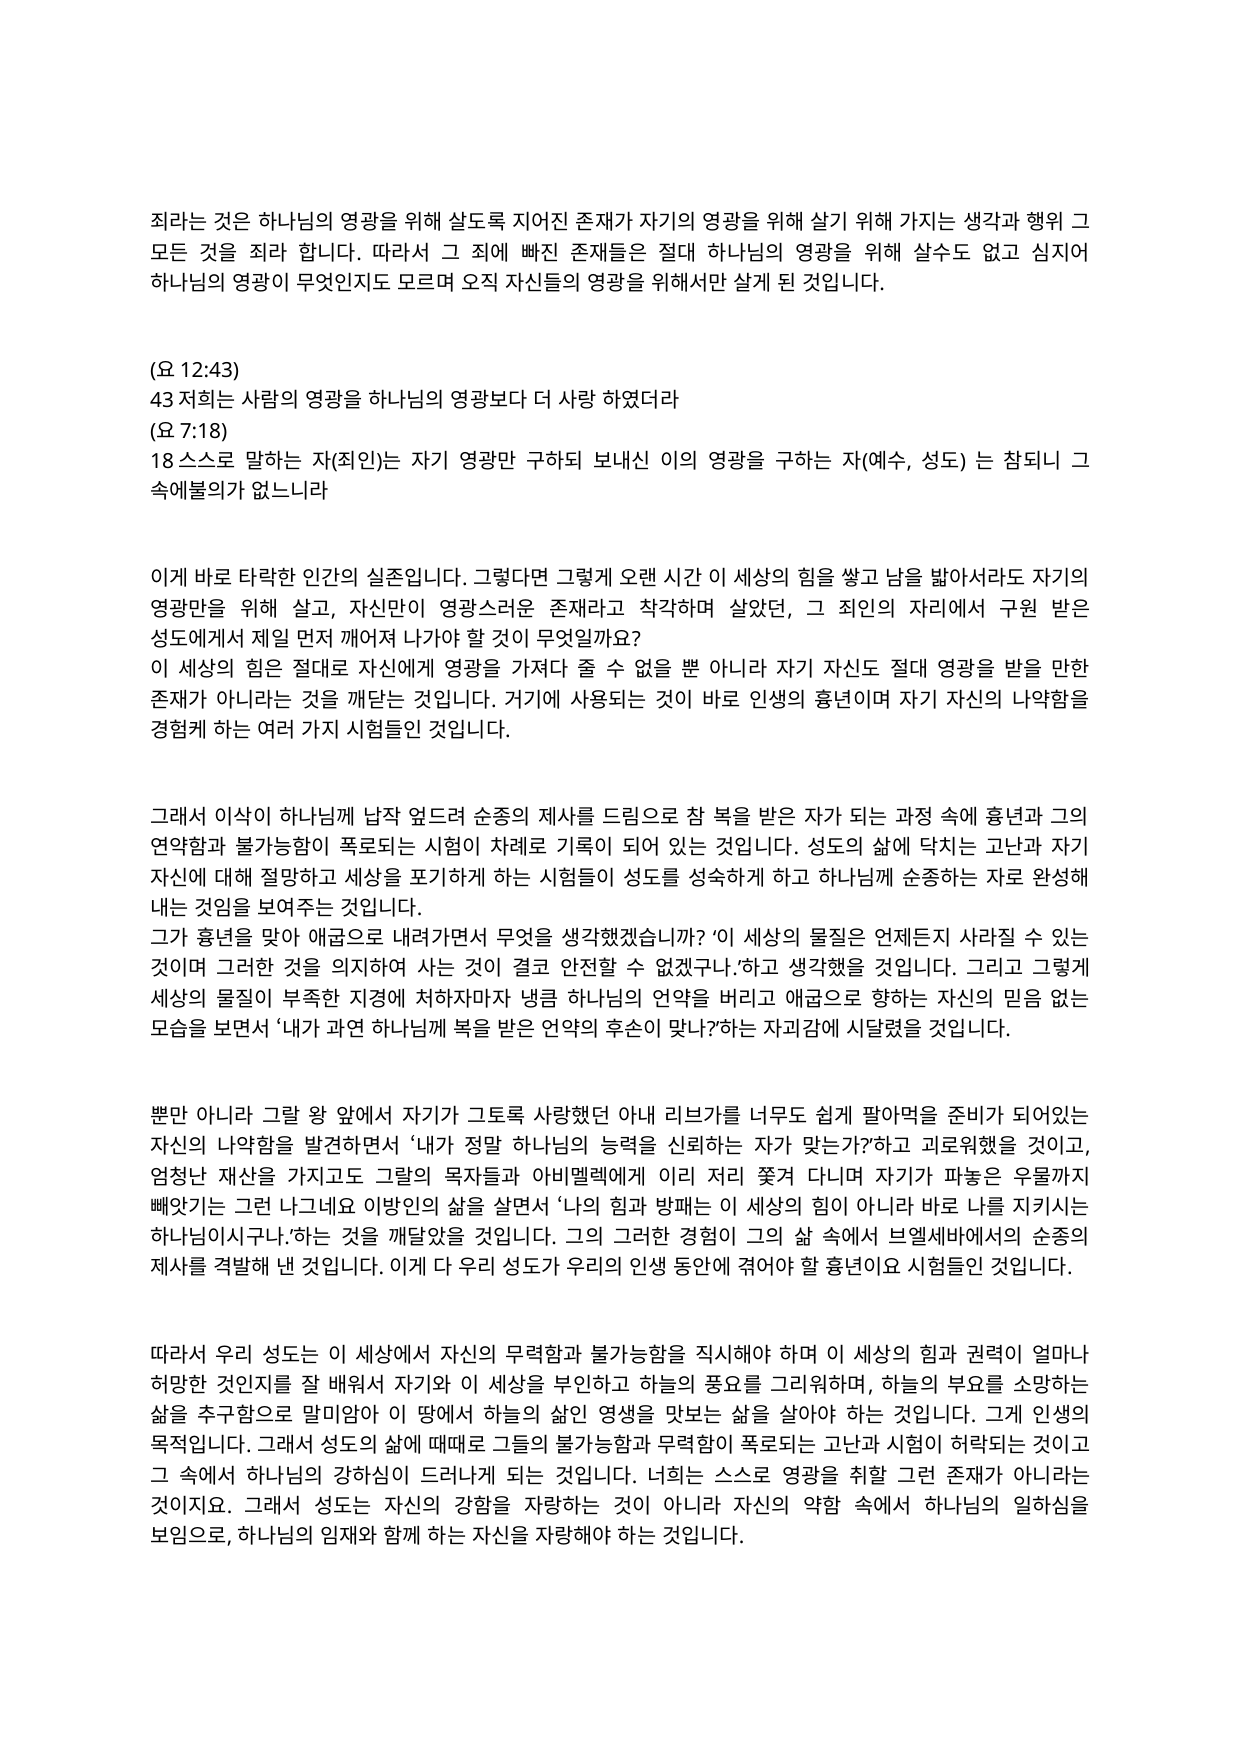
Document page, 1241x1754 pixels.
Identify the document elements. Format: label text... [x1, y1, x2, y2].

text 18스스로 말하는 자(죄인)는 자기 영광만 구하되 보내신 이의 영광을 구하는 자(예수, 성도) 는 참되니 그 속에불의가 없느니라 [150, 444, 1090, 505]
text 따라서 우리 성도는 이 세상에서 자신의 무력함과 불가능함을 직시해야 하며 이 세상의 힘과 권력이 얼마나 허망한 것인지를 잘 배워서 자기와 이 세상을 부인하고 하늘의 풍요를 그리워하며, 하늘의 부요를 소망하는 삶을 추구함으로 말미암아 이 땅에서 하늘의 삶인 영생을 맛보는 삶을 살아야 하는 것입니다. 그게 인생의 목적입니다. 그래서 성도의 삶에 때때로 그들의 불가능함과 무력함이 폭로되는 고난과 시험이 허락되는 것이고 그 속에서 하나님의 강하심이 드러나게 되는 것입니다. 너희는 스스로 영광을 취할 그런 존재가 아니라는 것이지요. 그래서 성도는 자신의 강함을 자랑하는 것이 아니라 자신의 약함 속에서 하나님의 일하심을 보임으로, 하나님의 임재와 함께 하는 자신을 자랑해야 하는 것입니다. [150, 1338, 1090, 1550]
text 그래서 이삭이 하나님께 납작 엎드려 순종의 제사를 드림으로 참 복을 받은 자가 되는 과정 속에 흉년과 그의 연약함과 불가능함이 폭로되는 시험이 차례로 기록이 되어 있는 것입니다. 성도의 삶에 닥치는 고난과 자기 자신에 대해 절망하고 세상을 포기하게 하는 시험들이 성도를 성숙하게 하고 하나님께 순종하는 자로 완성해 내는 것임을 보여주는 것입니다. [150, 800, 1090, 921]
text 뿐만 아니라 그랄 왕 앞에서 자기가 그토록 사랑했던 아내 리브가를 너무도 쉽게 팔아먹을 준비가 되어있는 자신의 나약함을 발견하면서 ‘내가 정말 하나님의 능력을 신뢰하는 자가 맞는가?’하고 괴로워했을 것이고, 엄청난 재산을 가지고도 그랄의 목자들과 아비멜렉에게 이리 저리 쫓겨 다니며 자기가 파놓은 우물까지 빼앗기는 그런 나그네요 이방인의 삶을 살면서 ‘나의 힘과 방패는 이 세상의 힘이 아니라 바로 나를 지키시는 하나님이시구나.’하는 것을 깨달았을 것입니다. 그의 그러한 경험이 그의 삶 속에서 브엘세바에서의 순종의 제사를 격발해 낸 것입니다. 이게 다 우리 성도가 우리의 인생 동안에 겪어야 할 흉년이요 시험들인 것입니다. [150, 1099, 1090, 1281]
text 43저희는 사람의 영광을 하나님의 영광보다 더 사랑 하였더라 [150, 384, 1090, 414]
text 그가 흉년을 맞아 애굽으로 내려가면서 무엇을 생각했겠습니까? ‘이 세상의 물질은 언제든지 사라질 수 있는 것이며 그러한 것을 의지하여 사는 것이 결코 안전할 수 없겠구나.’하고 생각했을 것입니다. 그리고 그렇게 세상의 물질이 부족한 지경에 처하자마자 냉큼 하나님의 언약을 버리고 애굽으로 향하는 자신의 믿음 없는 모습을 보면서 ‘내가 과연 하나님께 복을 받은 언약의 후손이 맞나?’하는 자괴감에 시달렸을 것입니다. [150, 921, 1090, 1042]
text 죄라는 것은 하나님의 영광을 위해 살도록 지어진 존재가 자기의 영광을 위해 살기 위해 가지는 생각과 행위 그 모든 것을 죄라 합니다. 따라서 그 죄에 빠진 존재들은 절대 하나님의 영광을 위해 살수도 없고 심지어 하나님의 영광이 무엇인지도 모르며 오직 자신들의 영광을 위해서만 살게 된 것입니다. [150, 206, 1090, 296]
text 이 세상의 힘은 절대로 자신에게 영광을 가져다 줄 수 없을 뿐 아니라 자기 자신도 절대 영광을 받을 만한 존재가 아니라는 것을 깨닫는 것입니다. 거기에 사용되는 것이 바로 인생의 흉년이며 자기 자신의 나약함을 경험케 하는 여러 가지 시험들인 것입니다. [150, 653, 1090, 743]
text (요12:43) [150, 353, 1090, 384]
text (요7:18) [150, 414, 1090, 444]
text 이게 바로 타락한 인간의 실존입니다. 그렇다면 그렇게 오랜 시간 이 세상의 힘을 쌓고 남을 밟아서라도 자기의 영광만을 위해 살고, 자신만이 영광스러운 존재라고 착각하며 살았던, 그 죄인의 자리에서 구원 받은 성도에게서 제일 먼저 깨어져 나가야 할 것이 무엇일까요? [150, 562, 1090, 653]
